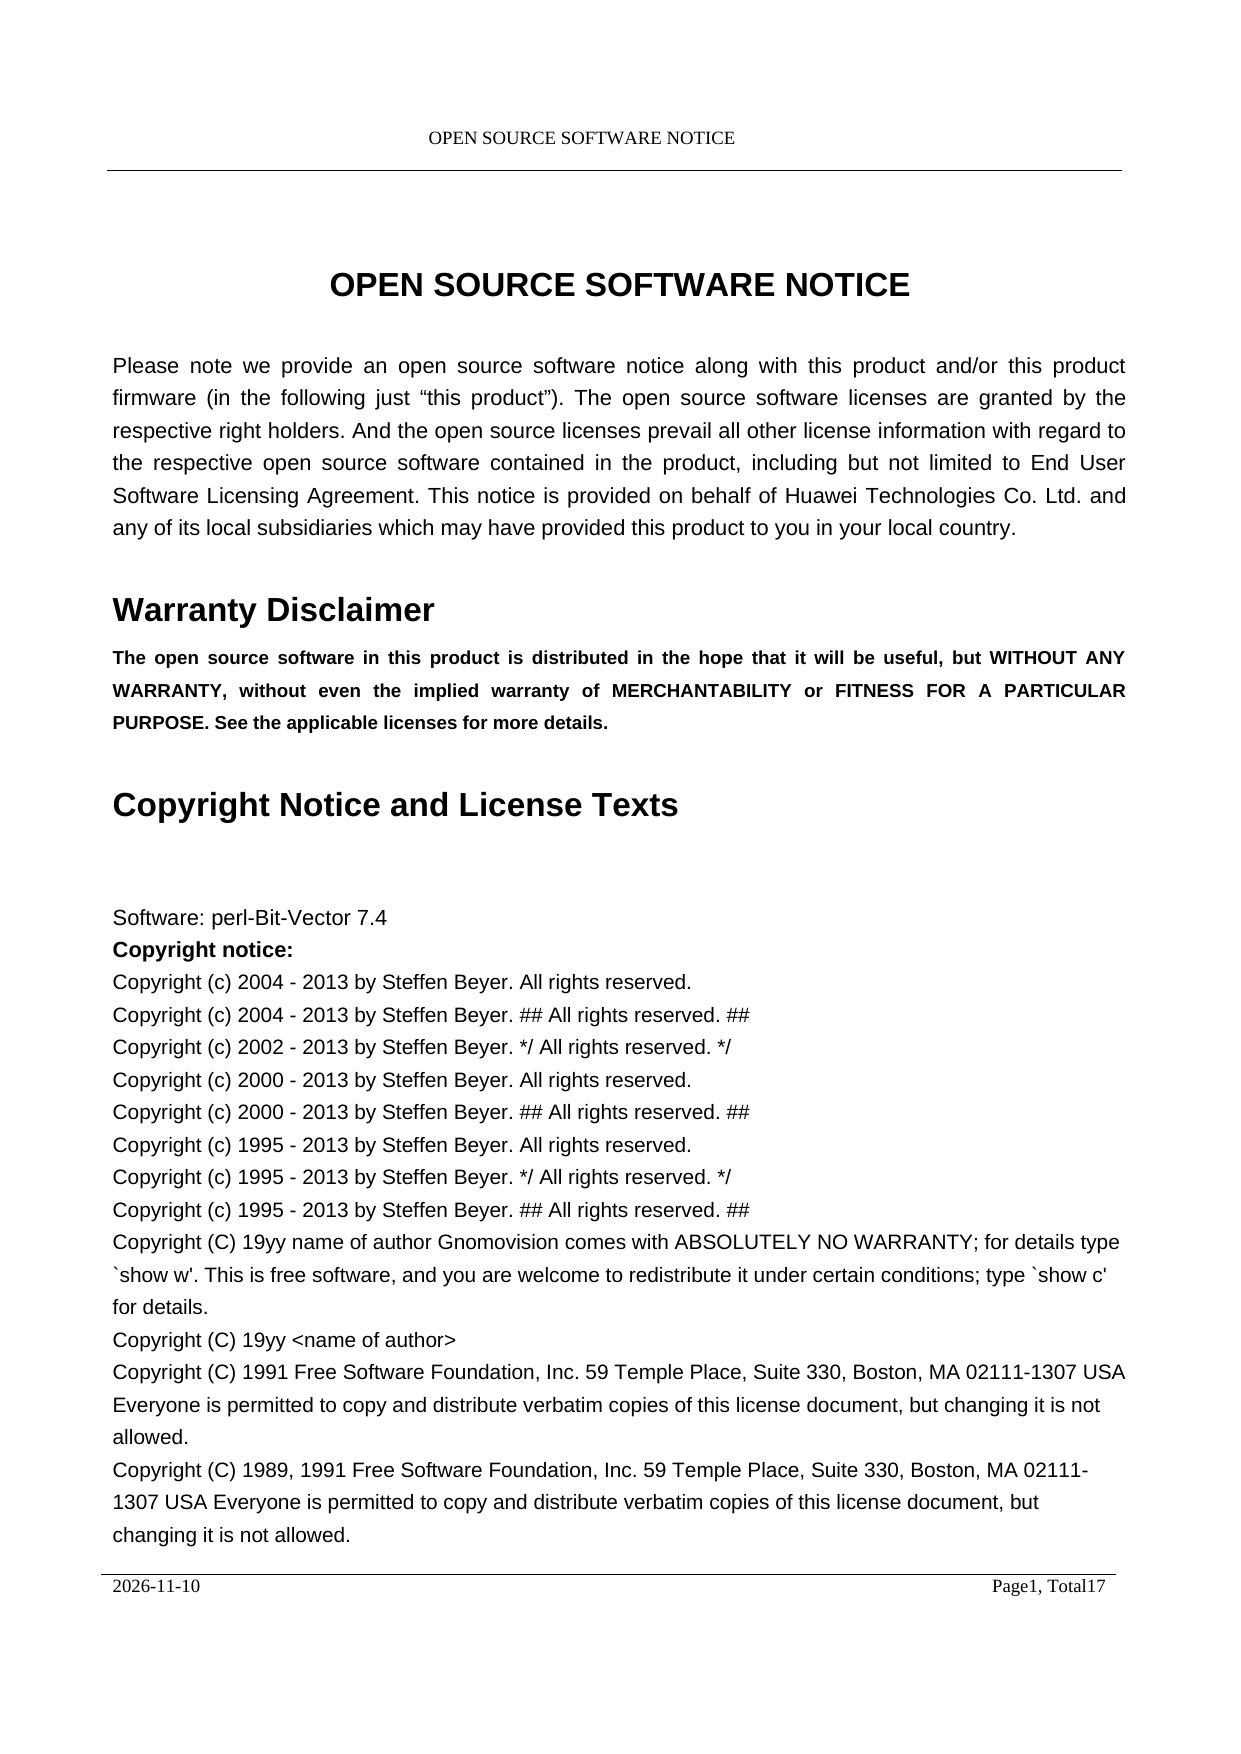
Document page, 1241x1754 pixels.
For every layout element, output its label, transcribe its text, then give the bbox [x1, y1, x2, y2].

text Copyright (c) 1995 - 2013 by Steffen Beyer. ## All rights reserved. ## [112, 1193, 1128, 1226]
text Copyright (c) 1995 - 2013 by Steffen Beyer. */ All rights reserved. */ [112, 1161, 1128, 1193]
text Copyright (C) 1991 Free Software Foundation, Inc. 59 Temple Place, Suite 330, Boston, MA 02111-1307 USA Everyone is permitted to copy and distribute verbatim copies of this license document, but changing it is not allowed. [112, 1356, 1128, 1453]
text The open source software in this product is distributed in the hope that it will be useful, but WITHOUT ANY WARRANTY, without even the implied warranty of MERCHANTABILITY or FITNESS FOR A PARTICULAR PURPOSE. See the applicable licenses for more details. [112, 641, 1128, 739]
text Copyright (c) 1995 - 2013 by Steffen Beyer. All rights reserved. [112, 1128, 1128, 1161]
text Warranty Disclaimer [112, 576, 1128, 641]
text OPEN SOURCE SOFTWARE NOTICE [112, 251, 1128, 316]
text Copyright Notice and License Texts [112, 771, 1128, 836]
text Copyright notice: [112, 933, 1128, 966]
text Copyright (c) 2002 - 2013 by Steffen Beyer. */ All rights reserved. */ [112, 1031, 1128, 1063]
text Please note we provide an open source software notice along with this product and/or this product firmware (in the following just “this product”). The open source software licenses are granted by the respective right holders. And the open source licenses prevail all other license information with regard to the respective open source software contained in the product, including but not limited to End User Software Licensing Agreement. This notice is provided on behalf of Huawei Technologies Co. Ltd. and any of its local subsidiaries which may have provided this product to you in your local country. [112, 349, 1128, 544]
text Copyright (c) 2004 - 2013 by Steffen Beyer. ## All rights reserved. ## [112, 998, 1128, 1031]
text Software: perl-Bit-Vector 7.4 [112, 901, 1128, 933]
text Copyright (C) 1989, 1991 Free Software Foundation, Inc. 59 Temple Place, Suite 330, Boston, MA 02111-1307 USA Everyone is permitted to copy and distribute verbatim copies of this license document, but changing it is not allowed. [112, 1453, 1128, 1551]
text Copyright (c) 2004 - 2013 by Steffen Beyer. All rights reserved. [112, 966, 1128, 998]
text Copyright (c) 2000 - 2013 by Steffen Beyer. All rights reserved. [112, 1063, 1128, 1096]
text Copyright (c) 2000 - 2013 by Steffen Beyer. ## All rights reserved. ## [112, 1096, 1128, 1128]
text Copyright (C) 19yy name of author Gnomovision comes with ABSOLUTELY NO WARRANTY; for details type `show w'. This is free software, and you are welcome to redistribute it under certain conditions; type `show c' for details. [112, 1226, 1128, 1323]
text Copyright (C) 19yy <name of author> [112, 1323, 1128, 1356]
